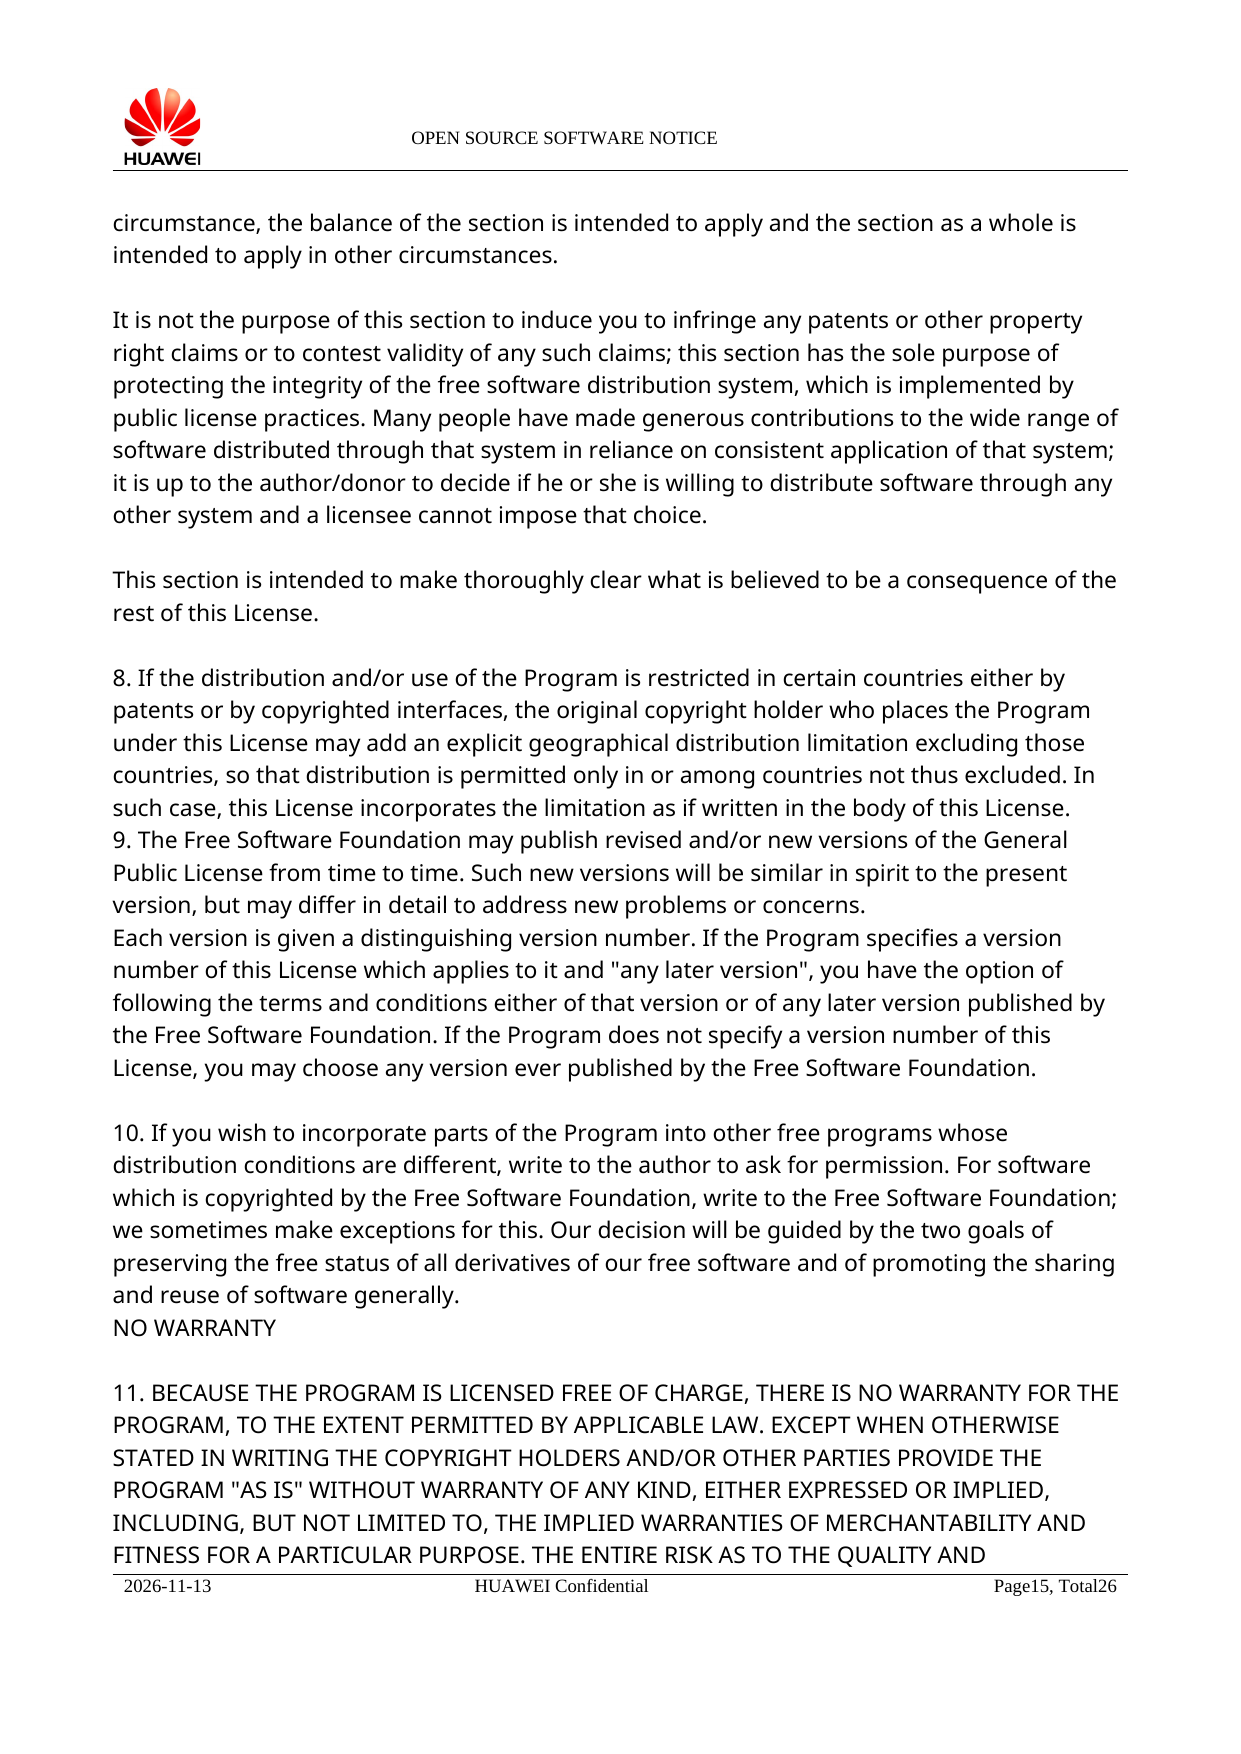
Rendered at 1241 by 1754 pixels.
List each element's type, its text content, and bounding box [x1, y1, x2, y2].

picture [124, 88, 201, 165]
text NO WARRANTY [112, 1311, 1128, 1344]
text Each version is given a distinguishing version number. If the Program specifies a version number of this License which applies to it and "any later version", you have the option of following the terms and conditions either of that version or of any later version published by the Free Software Foundation. If the Program does not specify a version number of this License, you may choose any version ever published by the Free Software Foundation. [112, 921, 1128, 1084]
text 9. The Free Software Foundation may publish revised and/or new versions of the General Public License from time to time. Such new versions will be similar in spirit to the present version, but may differ in detail to address new problems or concerns. [112, 824, 1128, 921]
text 8. If the distribution and/or use of the Program is restricted in certain countries either by patents or by copyrighted interfaces, the original copyright holder who places the Program under this License may add an explicit geographical distribution limitation excluding those countries, so that distribution is permitted only in or among countries not thus excluded. In such case, this License incorporates the limitation as if written in the body of this License. [112, 661, 1128, 824]
text 10. If you wish to incorporate parts of the Program into other free programs whose distribution conditions are different, write to the author to ask for permission. For software which is copyrighted by the Free Software Foundation, write to the Free Software Foundation; we sometimes make exceptions for this. Our decision will be guided by the two goals of preserving the free status of all derivatives of our free software and of promoting the sharing and reuse of software generally. [112, 1116, 1128, 1311]
text This section is intended to make thoroughly clear what is believed to be a consequence of the rest of this License. [112, 564, 1128, 629]
text It is not the purpose of this section to induce you to infringe any patents or other property right claims or to contest validity of any such claims; this section has the sole purpose of protecting the integrity of the free software distribution system, which is implemented by public license practices. Many people have made generous contributions to the wide range of software distributed through that system in reliance on consistent application of that system; it is up to the author/donor to decide if he or she is willing to distribute software through any other system and a licensee cannot impose that choice. [112, 304, 1128, 531]
